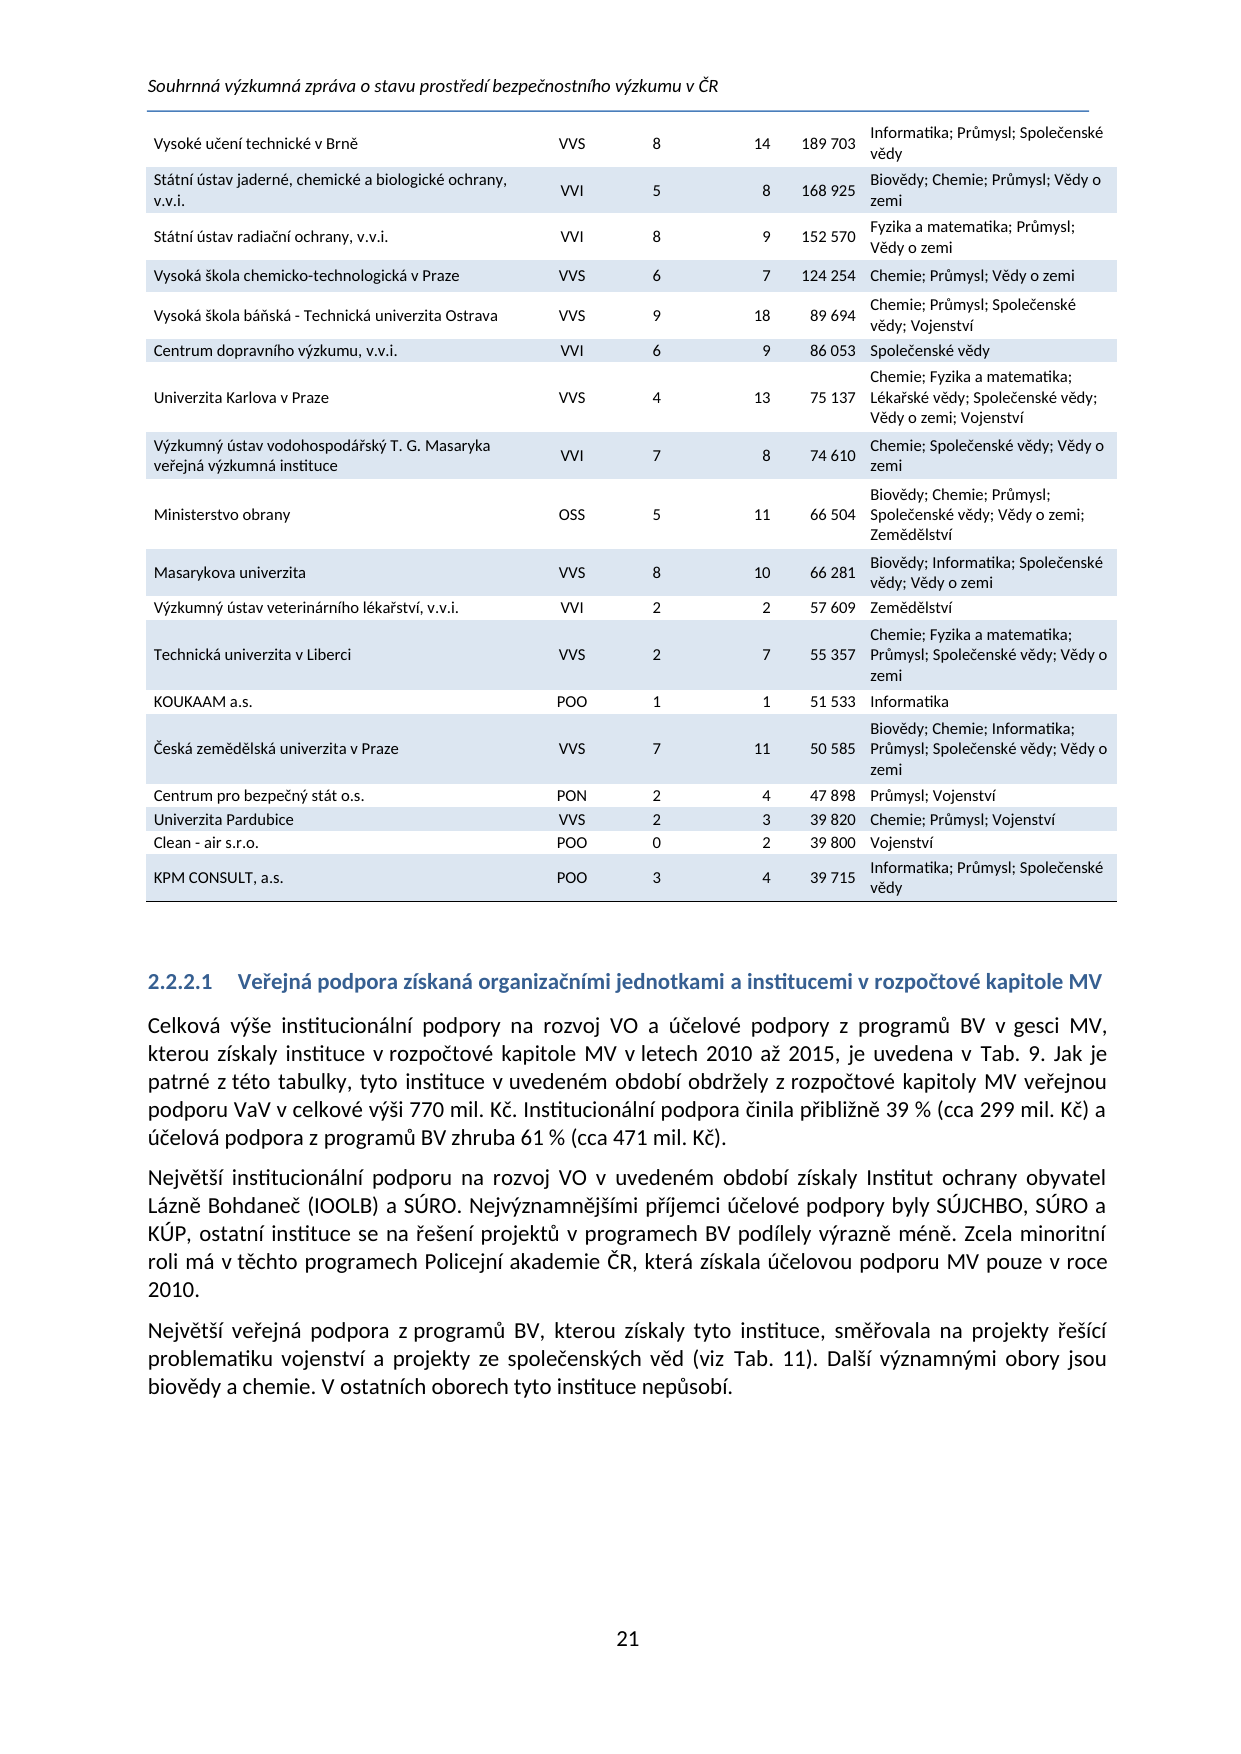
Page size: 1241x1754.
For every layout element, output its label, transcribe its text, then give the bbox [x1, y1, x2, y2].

subtitle Veřejná podpora získaná organizačními jednotkami a institucemi v rozpočtové kapitole MV [148, 967, 1107, 996]
text Největší institucionální podporu na rozvoj VO v uvedeném období získaly Institut ochrany obyvatel Lázně Bohdaneč (IOOLB) a SÚRO. Nejvýznamnějšími příjemci účelové podpory byly SÚJCHBO, SÚRO a KÚP, ostatní instituce se na řešení projektů v programech BV podílely výrazně méně. Zcela minoritní roli má v těchto programech Policejní akademie ČR, která získala účelovou podporu MV pouze v roce 2010. [148, 1163, 1107, 1303]
table_cell Vojenství [863, 831, 1117, 854]
table_cell PON [535, 784, 608, 807]
table_cell Univerzita Karlova v Praze [146, 362, 535, 432]
table_cell Státní ústav radiační ochrany, v.v.i. [146, 214, 535, 260]
table_cell 7 [608, 714, 705, 784]
table_cell 51 533 [778, 690, 863, 713]
table_cell Informatika; Průmysl; Společenské vědy [863, 854, 1117, 901]
table_cell Biovědy; Informatika; Společenské vědy; Vědy o zemi [863, 549, 1117, 596]
table_cell 7 [705, 260, 778, 292]
table_cell Centrum pro bezpečný stát o.s. [146, 784, 535, 807]
table_cell 66 281 [778, 549, 863, 596]
table_cell VVI [535, 339, 608, 362]
table_cell 9 [705, 339, 778, 362]
table_cell VVI [535, 596, 608, 620]
table_cell 39 800 [778, 831, 863, 854]
table_cell Česká zemědělská univerzita v Praze [146, 714, 535, 784]
table_cell 2 [705, 831, 778, 854]
table_cell Chemie; Průmysl; Vojenství [863, 807, 1117, 831]
table_cell 2 [705, 596, 778, 620]
table_cell Fyzika a matematika; Průmysl; Vědy o zemi [863, 214, 1117, 260]
table_cell 8 [705, 167, 778, 213]
table_cell 124 254 [778, 260, 863, 292]
table_cell 7 [608, 432, 705, 479]
table_cell VVS [535, 362, 608, 432]
table_cell 13 [705, 362, 778, 432]
table_cell 4 [608, 362, 705, 432]
table_cell 8 [705, 432, 778, 479]
table_cell POO [535, 854, 608, 901]
table_cell 10 [705, 549, 778, 596]
table_cell Výzkumný ústav vodohospodářský T. G. Masaryka veřejná výzkumná instituce [146, 432, 535, 479]
table_cell 1 [705, 690, 778, 713]
table_cell 2 [608, 784, 705, 807]
table_cell Chemie; Průmysl; Společenské vědy; Vojenství [863, 292, 1117, 338]
table_cell 4 [705, 784, 778, 807]
table_cell Biovědy; Chemie; Průmysl; Společenské vědy; Vědy o zemi; Zemědělství [863, 479, 1117, 549]
table_cell 89 694 [778, 292, 863, 338]
table_cell Průmysl; Vojenství [863, 784, 1117, 807]
text Největší veřejná podpora z programů BV, kterou získaly tyto instituce, směřovala na projekty řešící problematiku vojenství a projekty ze společenských věd (viz tab. 11). Další významnými obory jsou biovědy a chemie. V ostatních oborech tyto instituce nepůsobí. [148, 1316, 1107, 1400]
table_cell OSS [535, 479, 608, 549]
table_cell Biovědy; Chemie; Informatika; Průmysl; Společenské vědy; Vědy o zemi [863, 714, 1117, 784]
table_cell 5 [608, 167, 705, 213]
table_cell Informatika [863, 690, 1117, 713]
table_cell 75 137 [778, 362, 863, 432]
table_cell 1 [608, 690, 705, 713]
table_cell Výzkumný ústav veterinárního lékařství, v.v.i. [146, 596, 535, 620]
table_cell 14 [705, 120, 778, 167]
table_cell 8 [608, 549, 705, 596]
table_cell Univerzita Pardubice [146, 807, 535, 831]
table_cell 11 [705, 714, 778, 784]
table_cell 55 357 [778, 620, 863, 690]
table_cell 2 [608, 596, 705, 620]
table_cell Masarykova univerzita [146, 549, 535, 596]
table_cell 39 820 [778, 807, 863, 831]
table_cell Clean - air s.r.o. [146, 831, 535, 854]
table_cell 5 [608, 479, 705, 549]
table_cell Ministerstvo obrany [146, 479, 535, 549]
table_cell 0 [608, 831, 705, 854]
table_cell 3 [705, 807, 778, 831]
table_cell VVS [535, 292, 608, 338]
table_cell Státní ústav jaderné, chemické a biologické ochrany, v.v.i. [146, 167, 535, 213]
table_cell 6 [608, 260, 705, 292]
table_cell VVI [535, 214, 608, 260]
table_cell KPM CONSULT, a.s. [146, 854, 535, 901]
table_cell POO [535, 831, 608, 854]
table_cell 2 [608, 807, 705, 831]
table_cell 66 504 [778, 479, 863, 549]
table_cell Vysoká škola báňská - Technická univerzita Ostrava [146, 292, 535, 338]
table_cell 39 715 [778, 854, 863, 901]
table_cell 6 [608, 339, 705, 362]
table_cell 57 609 [778, 596, 863, 620]
text Celková výše institucionální podpory na rozvoj VO a účelové podpory z programů BV v gesci MV, kterou získaly instituce v rozpočtové kapitole MV v letech 2010 až 2015, je uvedena v tab. 9. Jak je patrné z této tabulky, tyto instituce v uvedeném období obdržely z rozpočtové kapitoly MV veřejnou podporu VaV v celkové výši 770 mil. Kč. Institucionální podpora činila přibližně 39 % (cca 299 mil. Kč) a účelová podpora z programů BV zhruba 61 % (cca 471 mil. Kč). [148, 1011, 1107, 1151]
table_cell 47 898 [778, 784, 863, 807]
table_cell 74 610 [778, 432, 863, 479]
table_cell 7 [705, 620, 778, 690]
table_cell 3 [608, 854, 705, 901]
table_cell 11 [705, 479, 778, 549]
table_cell 8 [608, 214, 705, 260]
table_cell 86 053 [778, 339, 863, 362]
table_cell Vysoká škola chemicko-technologická v Praze [146, 260, 535, 292]
table_cell Biovědy; Chemie; Průmysl; Vědy o zemi [863, 167, 1117, 213]
table_cell VVI [535, 167, 608, 213]
table_cell 8 [608, 120, 705, 167]
table_cell 50 585 [778, 714, 863, 784]
table_cell 9 [608, 292, 705, 338]
table_cell POO [535, 690, 608, 713]
table_cell Vysoké učení technické v Brně [146, 120, 535, 167]
table_cell KOUKAAM a.s. [146, 690, 535, 713]
table_cell Společenské vědy [863, 339, 1117, 362]
table_cell Centrum dopravního výzkumu, v.v.i. [146, 339, 535, 362]
table_cell Chemie; Společenské vědy; Vědy o zemi [863, 432, 1117, 479]
table_cell Informatika; Průmysl; Společenské vědy [863, 120, 1117, 167]
table_cell VVS [535, 807, 608, 831]
table_cell VVI [535, 432, 608, 479]
table_cell Chemie; Fyzika a matematika; Průmysl; Společenské vědy; Vědy o zemi [863, 620, 1117, 690]
table_cell 2 [608, 620, 705, 690]
table_cell VVS [535, 120, 608, 167]
table_cell Chemie; Fyzika a matematika; Lékařské vědy; Společenské vědy; Vědy o zemi; Vojenství [863, 362, 1117, 432]
table_cell 168 925 [778, 167, 863, 213]
table_cell 9 [705, 214, 778, 260]
table_cell Zemědělství [863, 596, 1117, 620]
table_cell VVS [535, 714, 608, 784]
table_cell VVS [535, 260, 608, 292]
table_cell 18 [705, 292, 778, 338]
table_cell 4 [705, 854, 778, 901]
table_cell Technická univerzita v Liberci [146, 620, 535, 690]
table_cell VVS [535, 549, 608, 596]
table_cell 152 570 [778, 214, 863, 260]
table_cell Chemie; Průmysl; Vědy o zemi [863, 260, 1117, 292]
table_cell VVS [535, 620, 608, 690]
table_cell 189 703 [778, 120, 863, 167]
